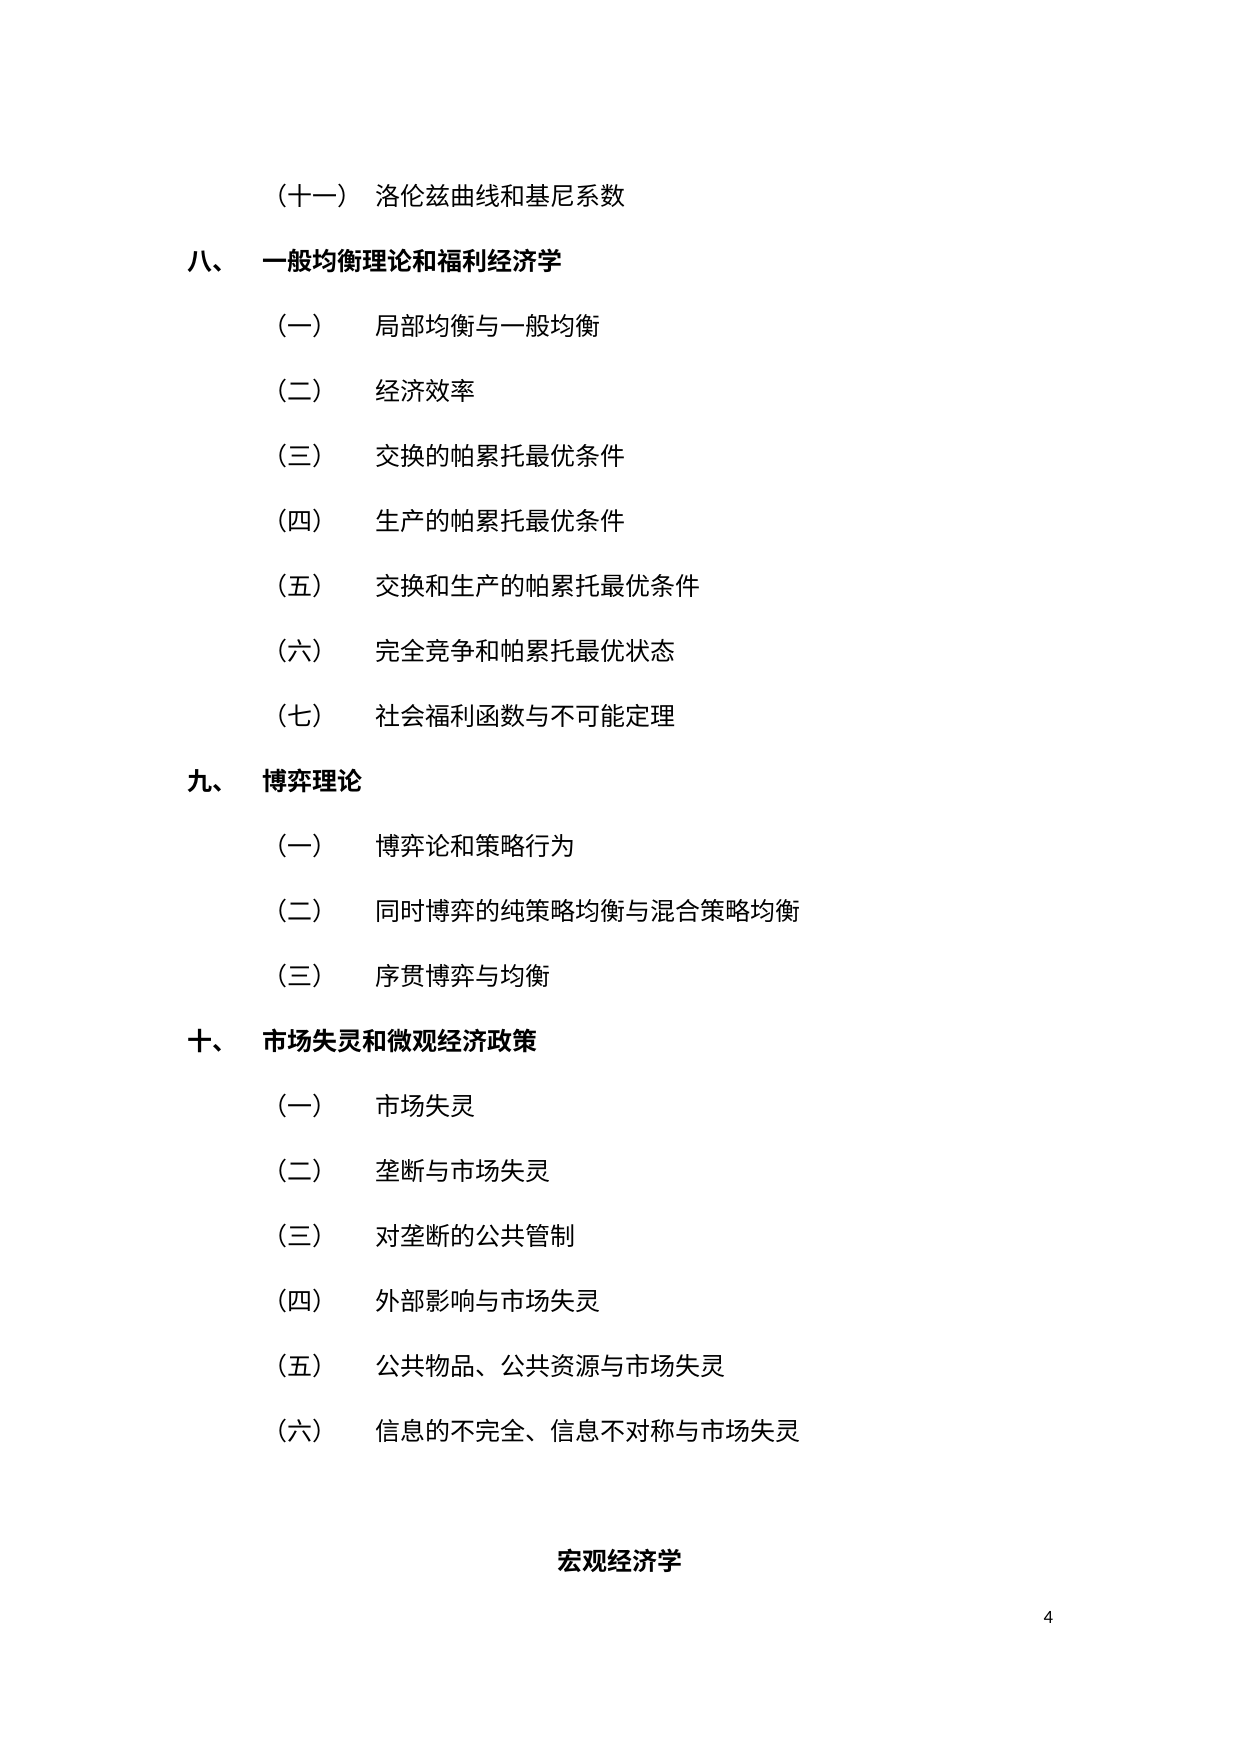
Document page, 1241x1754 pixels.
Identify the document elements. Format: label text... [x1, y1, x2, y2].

list 市场失灵 [262, 1072, 1053, 1137]
list 市场失灵和微观经济政策 [187, 1007, 1053, 1072]
list 经济效率 [262, 357, 1053, 422]
list 洛伦兹曲线和基尼系数 [262, 162, 1053, 227]
list 信息的不完全、信息不对称与市场失灵 [262, 1397, 1053, 1462]
text 宏观经济学 [187, 1527, 1053, 1592]
list 生产的帕累托最优条件 [262, 487, 1053, 552]
list 外部影响与市场失灵 [262, 1267, 1053, 1332]
list 交换和生产的帕累托最优条件 [262, 552, 1053, 617]
list 局部均衡与一般均衡 [262, 292, 1053, 357]
list 社会福利函数与不可能定理 [262, 682, 1053, 747]
list 博弈理论 [187, 747, 1053, 812]
list 完全竞争和帕累托最优状态 [262, 617, 1053, 682]
list 同时博弈的纯策略均衡与混合策略均衡 [262, 877, 1053, 942]
list 垄断与市场失灵 [262, 1137, 1053, 1202]
list 交换的帕累托最优条件 [262, 422, 1053, 487]
list 一般均衡理论和福利经济学 [187, 227, 1053, 292]
list 序贯博弈与均衡 [262, 942, 1053, 1007]
list 公共物品、公共资源与市场失灵 [262, 1332, 1053, 1397]
list 博弈论和策略行为 [262, 812, 1053, 877]
list 对垄断的公共管制 [262, 1202, 1053, 1267]
